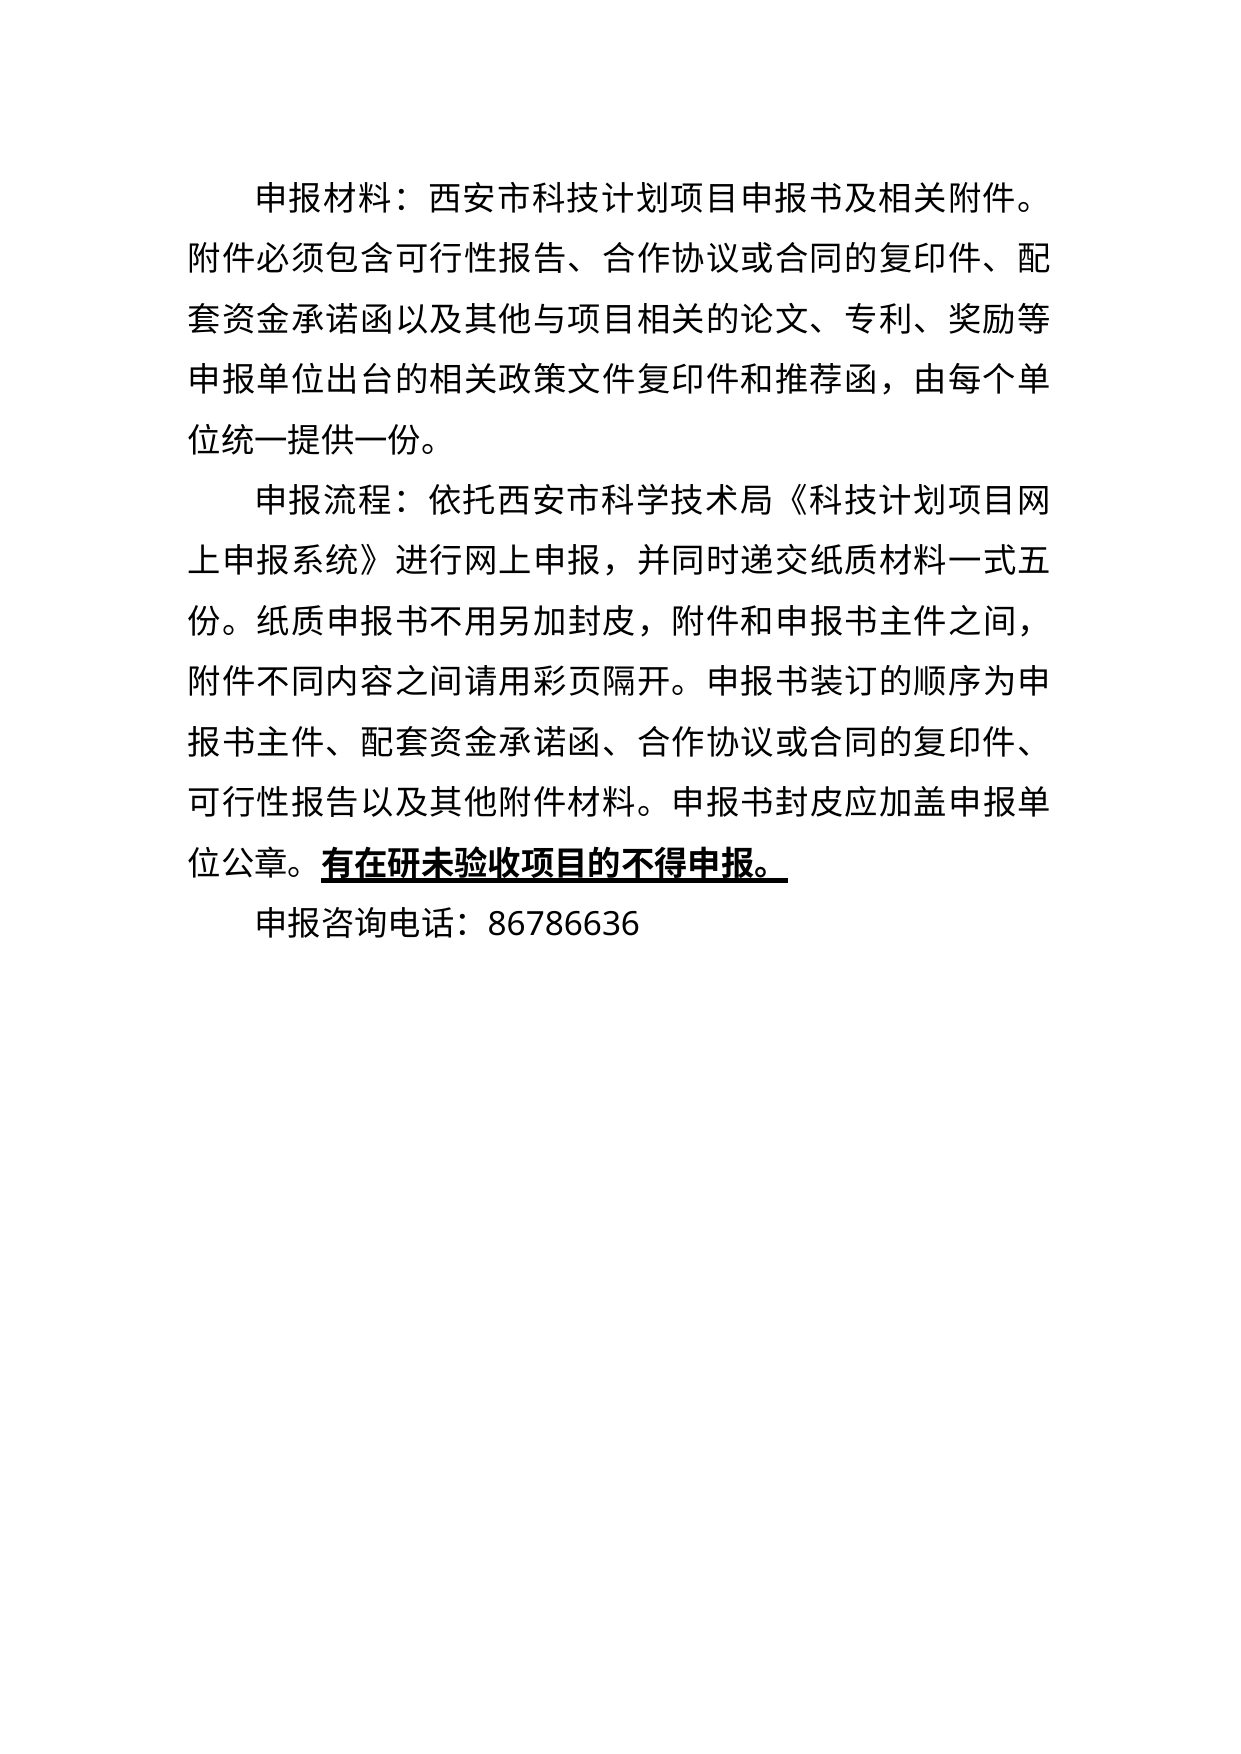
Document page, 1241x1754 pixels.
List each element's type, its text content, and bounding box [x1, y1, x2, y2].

text 申报流程：依托西安市科学技术局《科技计划项目网上申报系统》进行网上申报，并同时递交纸质材料一式五份。纸质申报书不用另加封皮，附件和申报书主件之间，附件不同内容之间请用彩页隔开。申报书装订的顺序为申报书主件、配套资金承诺函、合作协议或合同的复印件、可行性报告以及其他附件材料。申报书封皮应加盖申报单位公章。有在研未验收项目的不得申报。 [187, 464, 1053, 887]
text 申报材料：西安市科技计划项目申报书及相关附件。附件必须包含可行性报告、合作协议或合同的复印件、配套资金承诺函以及其他与项目相关的论文、专利、奖励等；申报单位出台的相关政策文件复印件和推荐函，由每个单位统一提供一份。 [187, 162, 1053, 464]
text 申报咨询电话：86786636 [187, 887, 1053, 947]
